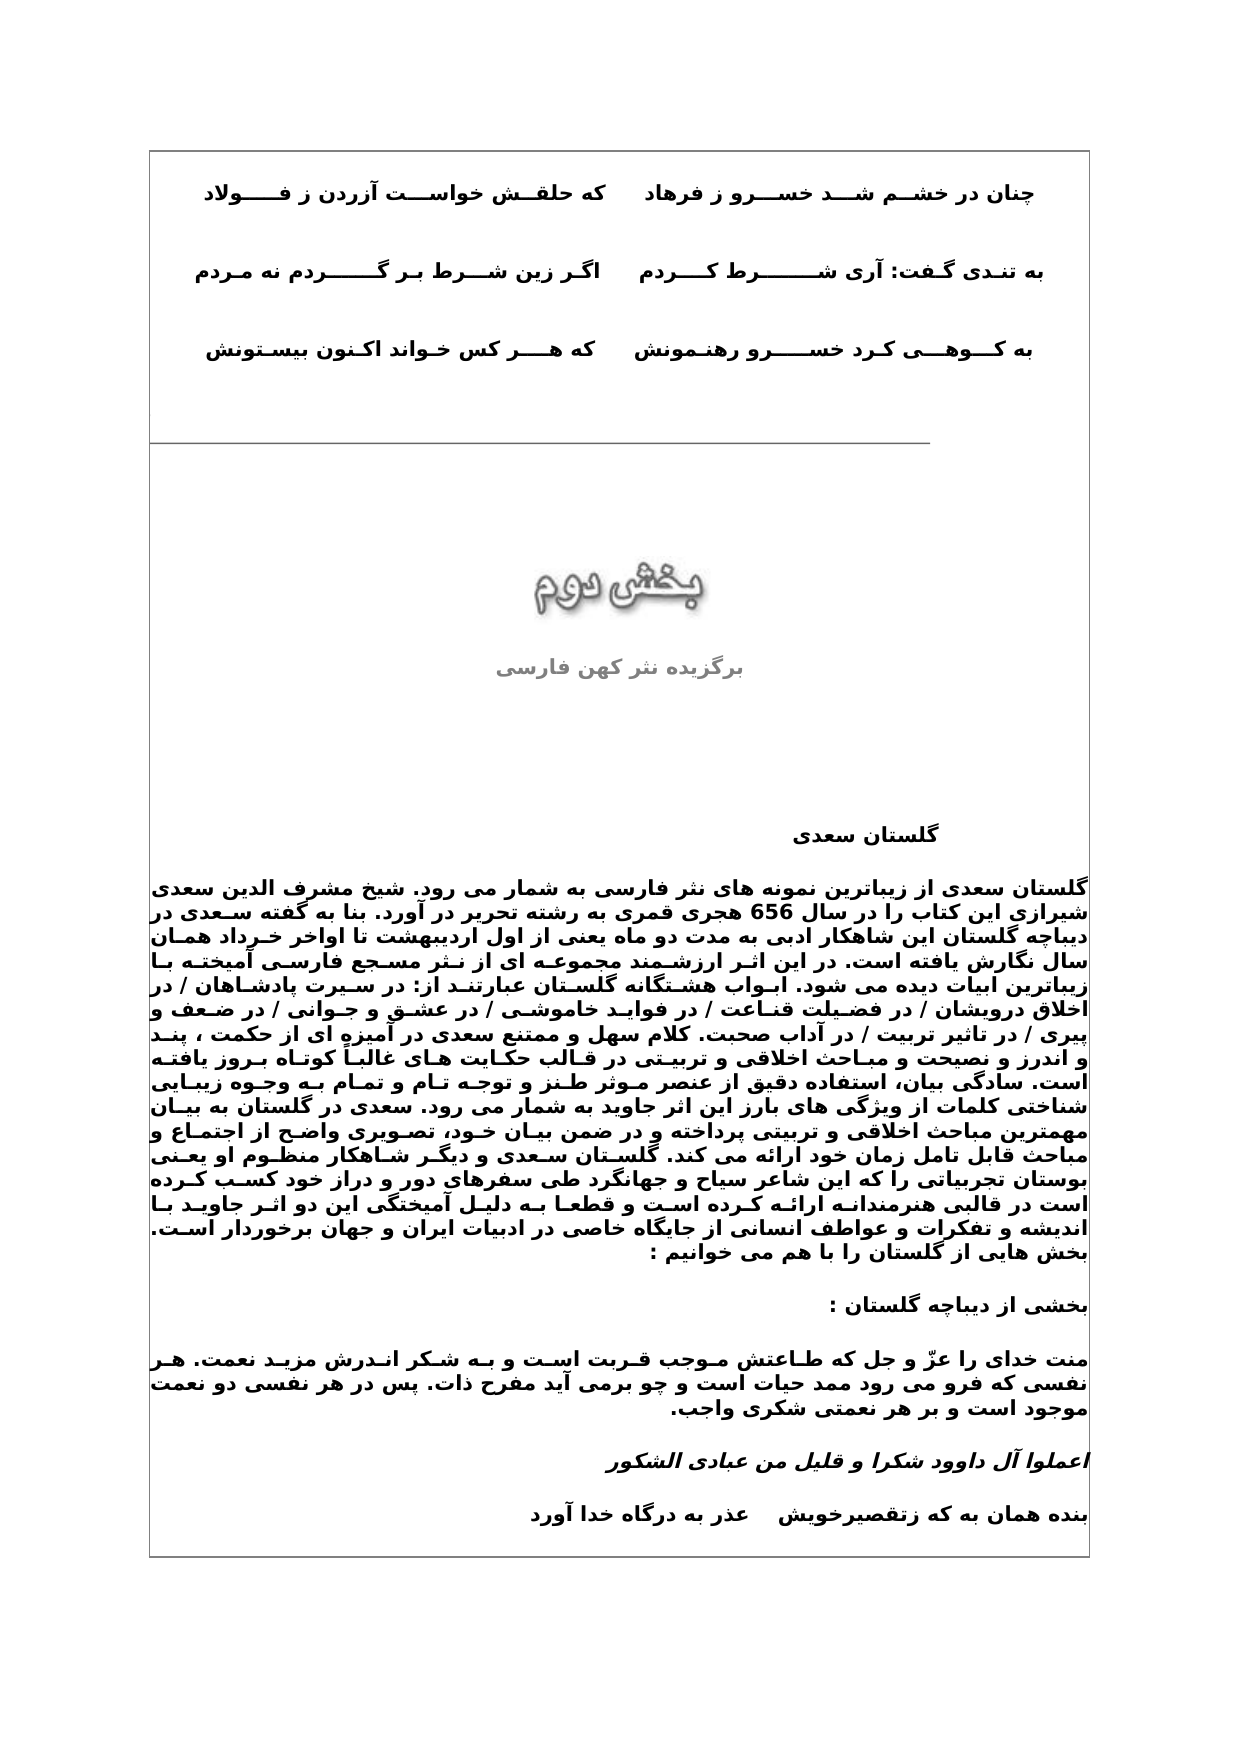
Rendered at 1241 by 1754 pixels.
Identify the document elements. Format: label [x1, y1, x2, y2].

picture [522, 556, 717, 626]
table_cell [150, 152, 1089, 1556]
